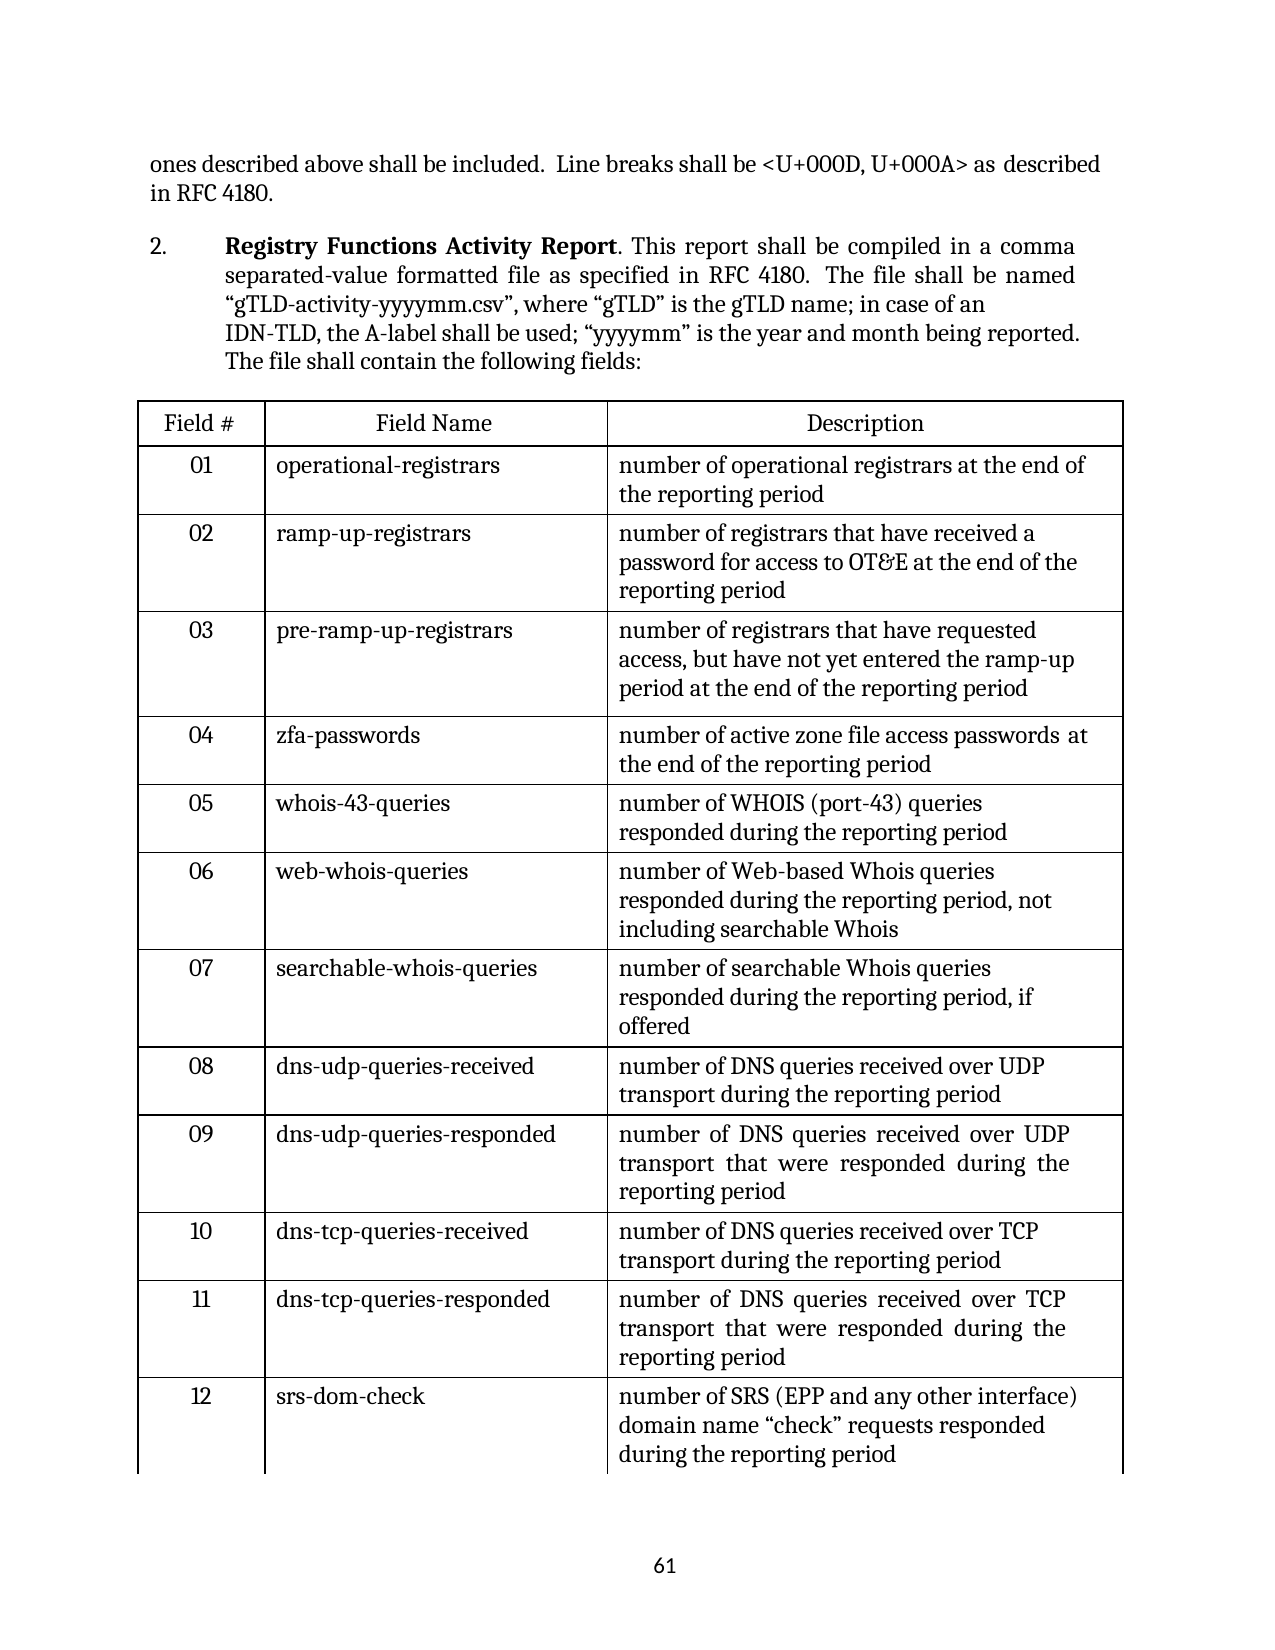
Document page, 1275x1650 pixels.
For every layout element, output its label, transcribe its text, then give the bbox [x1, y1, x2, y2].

list Registry Functions Activity Report. This report shall be compiled in a comma separated-value formatted file as specified in RFC 4180. The file shall be named “gTLD-activity-yyyymm.csv”, where “gTLD” is the gTLD name; in case of an [150, 232, 1076, 318]
table_cell searchable-whois-queries [266, 950, 607, 1046]
table_cell number of registrars that have requested access, but have not yet entered the ramp-up period at the end of the reporting period [608, 612, 1122, 716]
table_header Description [608, 402, 1122, 445]
table_cell 07 [139, 950, 264, 1046]
table_cell web-whois-queries [266, 853, 607, 949]
table_cell 04 [139, 717, 264, 784]
table_cell 11 [139, 1281, 264, 1377]
table_cell 08 [139, 1048, 264, 1114]
table_cell 10 [139, 1213, 264, 1280]
table_cell number of DNS queries received over TCP transport that were responded during the reporting period [608, 1281, 1122, 1377]
table_cell number of operational registrars at the end of the reporting period [608, 447, 1122, 513]
table_cell number of WHOIS (port-43) queries responded during the reporting period [608, 785, 1122, 852]
table_cell number of DNS queries received over UDP transport during the reporting period [608, 1048, 1122, 1114]
table_cell dns-udp-queries-received [266, 1048, 607, 1114]
table_cell whois-43-queries [266, 785, 607, 852]
table_cell number of DNS queries received over UDP transport that were responded during the reporting period [608, 1116, 1122, 1212]
table_cell ramp-up-registrars [266, 515, 607, 611]
table_cell 02 [139, 515, 264, 611]
table_cell number of DNS queries received over TCP transport during the reporting period [608, 1213, 1122, 1280]
table_cell zfa-passwords [266, 717, 607, 784]
table_cell operational-registrars [266, 447, 607, 513]
table_cell pre-ramp-up-registrars [266, 612, 607, 716]
table_cell 01 [139, 447, 264, 513]
table_cell 09 [139, 1116, 264, 1212]
text ones described above shall be included. Line breaks shall be <U+000D, U+000A> as described in RFC 4180. [150, 150, 1115, 208]
table_header Field # [139, 402, 264, 445]
table_cell number of searchable Whois queries responded during the reporting period, if offered [608, 950, 1122, 1046]
table_cell dns-tcp-queries-responded [266, 1281, 607, 1377]
table_cell dns-tcp-queries-received [266, 1213, 607, 1280]
table_cell 06 [139, 853, 264, 949]
table_cell number of SRS (EPP and any other interface) domain name “check” requests responded during the reporting period [608, 1378, 1122, 1474]
table_cell number of Web-based Whois queries responded during the reporting period, not including searchable Whois [608, 853, 1122, 949]
table_cell 03 [139, 612, 264, 716]
table_cell number of active zone file access passwords at the end of the reporting period [608, 717, 1122, 784]
table_cell dns-udp-queries-responded [266, 1116, 607, 1212]
table_cell number of registrars that have received a password for access to OT&E at the end of the reporting period [608, 515, 1122, 611]
text IDN-TLD, the A-label shall be used; “yyyymm” is the year and month being reported. The file shall contain the following fields: [225, 318, 1122, 376]
table_cell srs-dom-check [266, 1378, 607, 1474]
table_header Field Name [266, 402, 607, 445]
table_cell 05 [139, 785, 264, 852]
table_cell 12 [139, 1378, 264, 1474]
